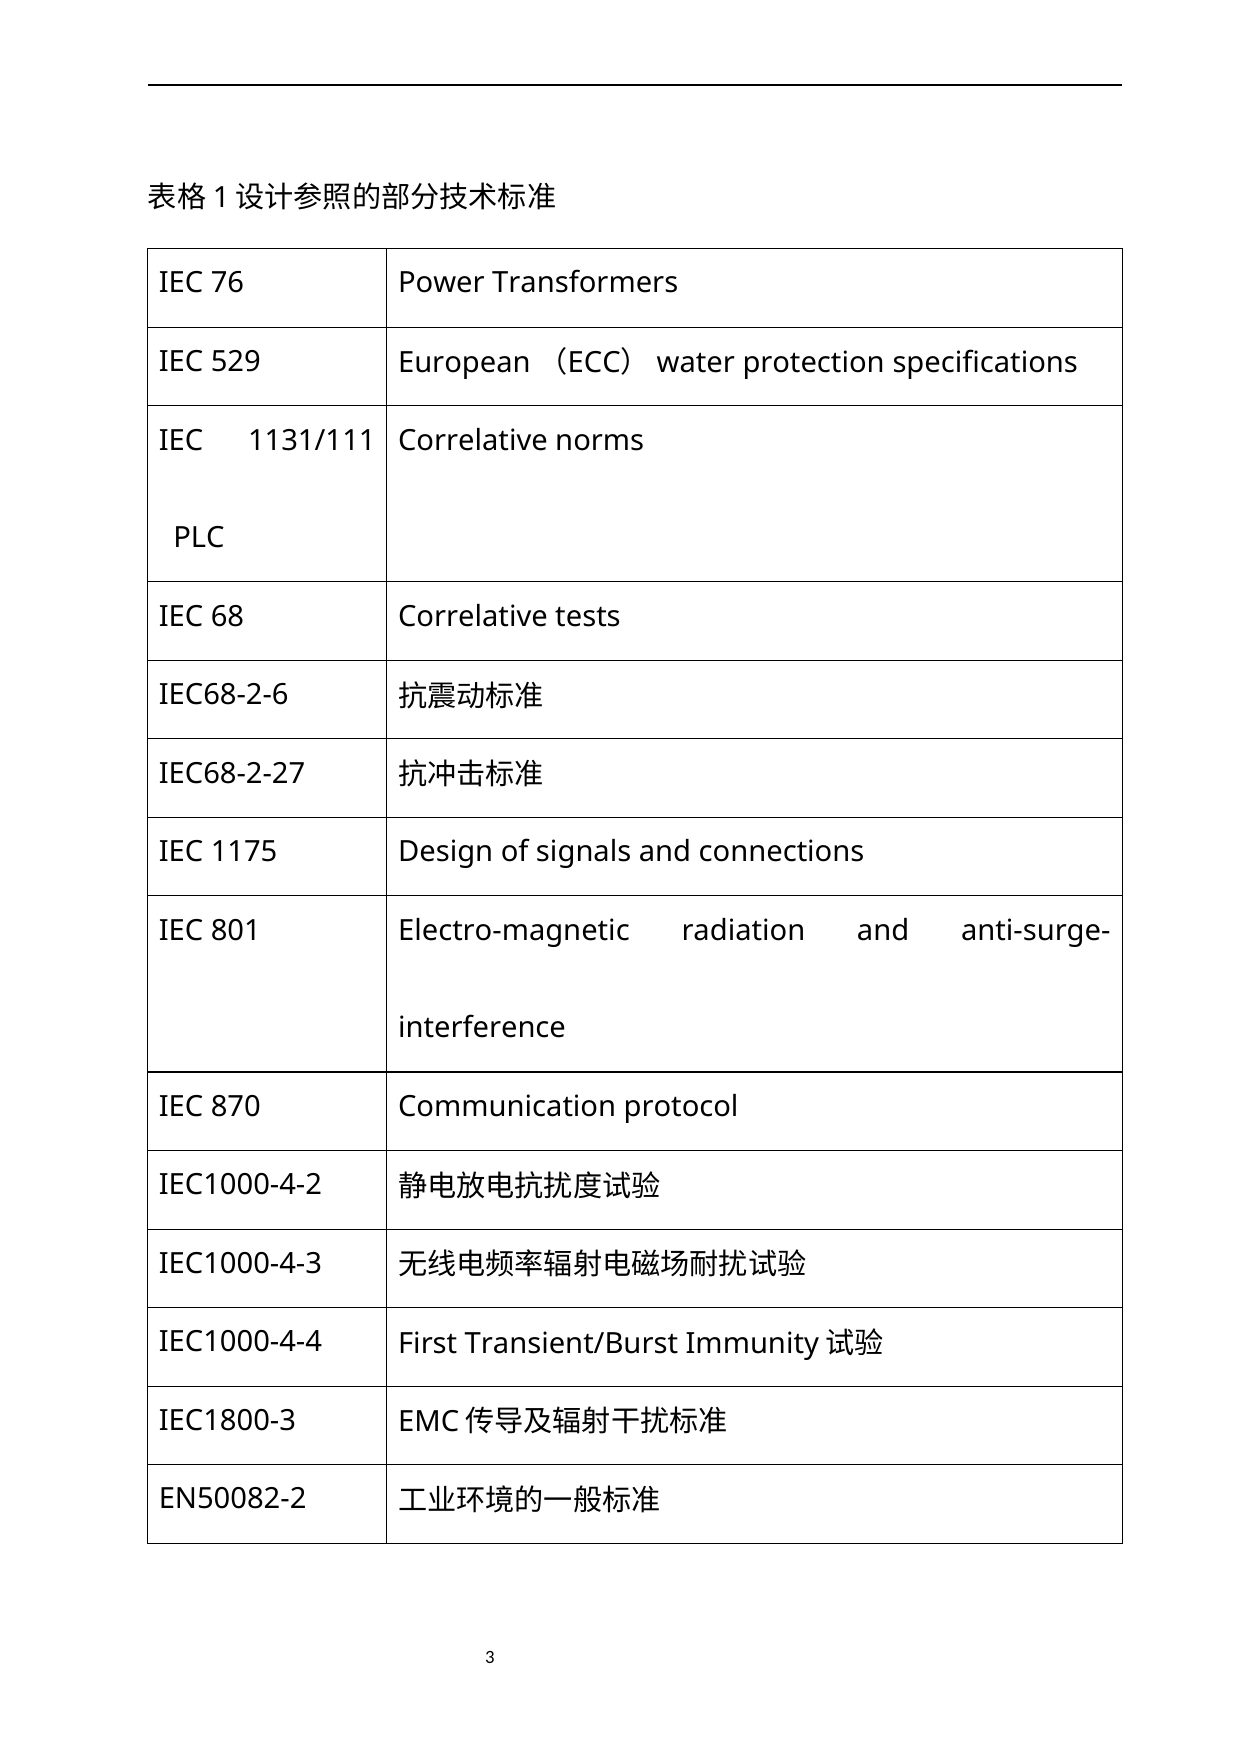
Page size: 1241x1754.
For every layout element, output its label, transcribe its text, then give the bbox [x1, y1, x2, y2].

table_cell IEC1800-3 [148, 1387, 386, 1464]
table_cell 抗震动标准 [387, 661, 1122, 738]
table_cell Electro-magnetic radiation and anti-surge-interference [387, 896, 1122, 1071]
table_cell Correlative tests [387, 582, 1122, 660]
table_cell IEC68-2-6 [148, 661, 386, 738]
table_cell IEC1000-4-3 [148, 1230, 386, 1307]
table_cell IEC 801 [148, 896, 386, 1071]
table_cell 静电放电抗扰度试验 [387, 1151, 1122, 1228]
table_cell EN50082-2 [148, 1465, 386, 1543]
table_cell IEC1000-4-4 [148, 1308, 386, 1386]
table_cell 抗冲击标准 [387, 739, 1122, 817]
table_header Power Transformers [387, 249, 1122, 327]
table_cell IEC1000-4-2 [148, 1151, 386, 1228]
table_cell IEC 68 [148, 582, 386, 660]
table_cell IEC 529 [148, 328, 386, 405]
table_cell IEC 1175 [148, 818, 386, 895]
table_cell IEC 1131/111 PLC [148, 406, 386, 581]
table_cell Communication protocol [387, 1073, 1122, 1150]
table_cell 无线电频率辐射电磁场耐扰试验 [387, 1230, 1122, 1307]
table_header IEC 76 [148, 249, 386, 327]
text 表格 1设计参照的部分技术标准 [148, 162, 1122, 227]
table_cell EMC传导及辐射干扰标准 [387, 1387, 1122, 1464]
table_cell European （ECC） water protection specifications [387, 328, 1122, 405]
table_cell 工业环境的一般标准 [387, 1465, 1122, 1543]
table_cell Design of signals and connections [387, 818, 1122, 895]
table_cell Correlative norms [387, 406, 1122, 581]
table_cell IEC68-2-27 [148, 739, 386, 817]
table_cell IEC 870 [148, 1073, 386, 1150]
table_cell First Transient/Burst Immunity试验 [387, 1308, 1122, 1386]
